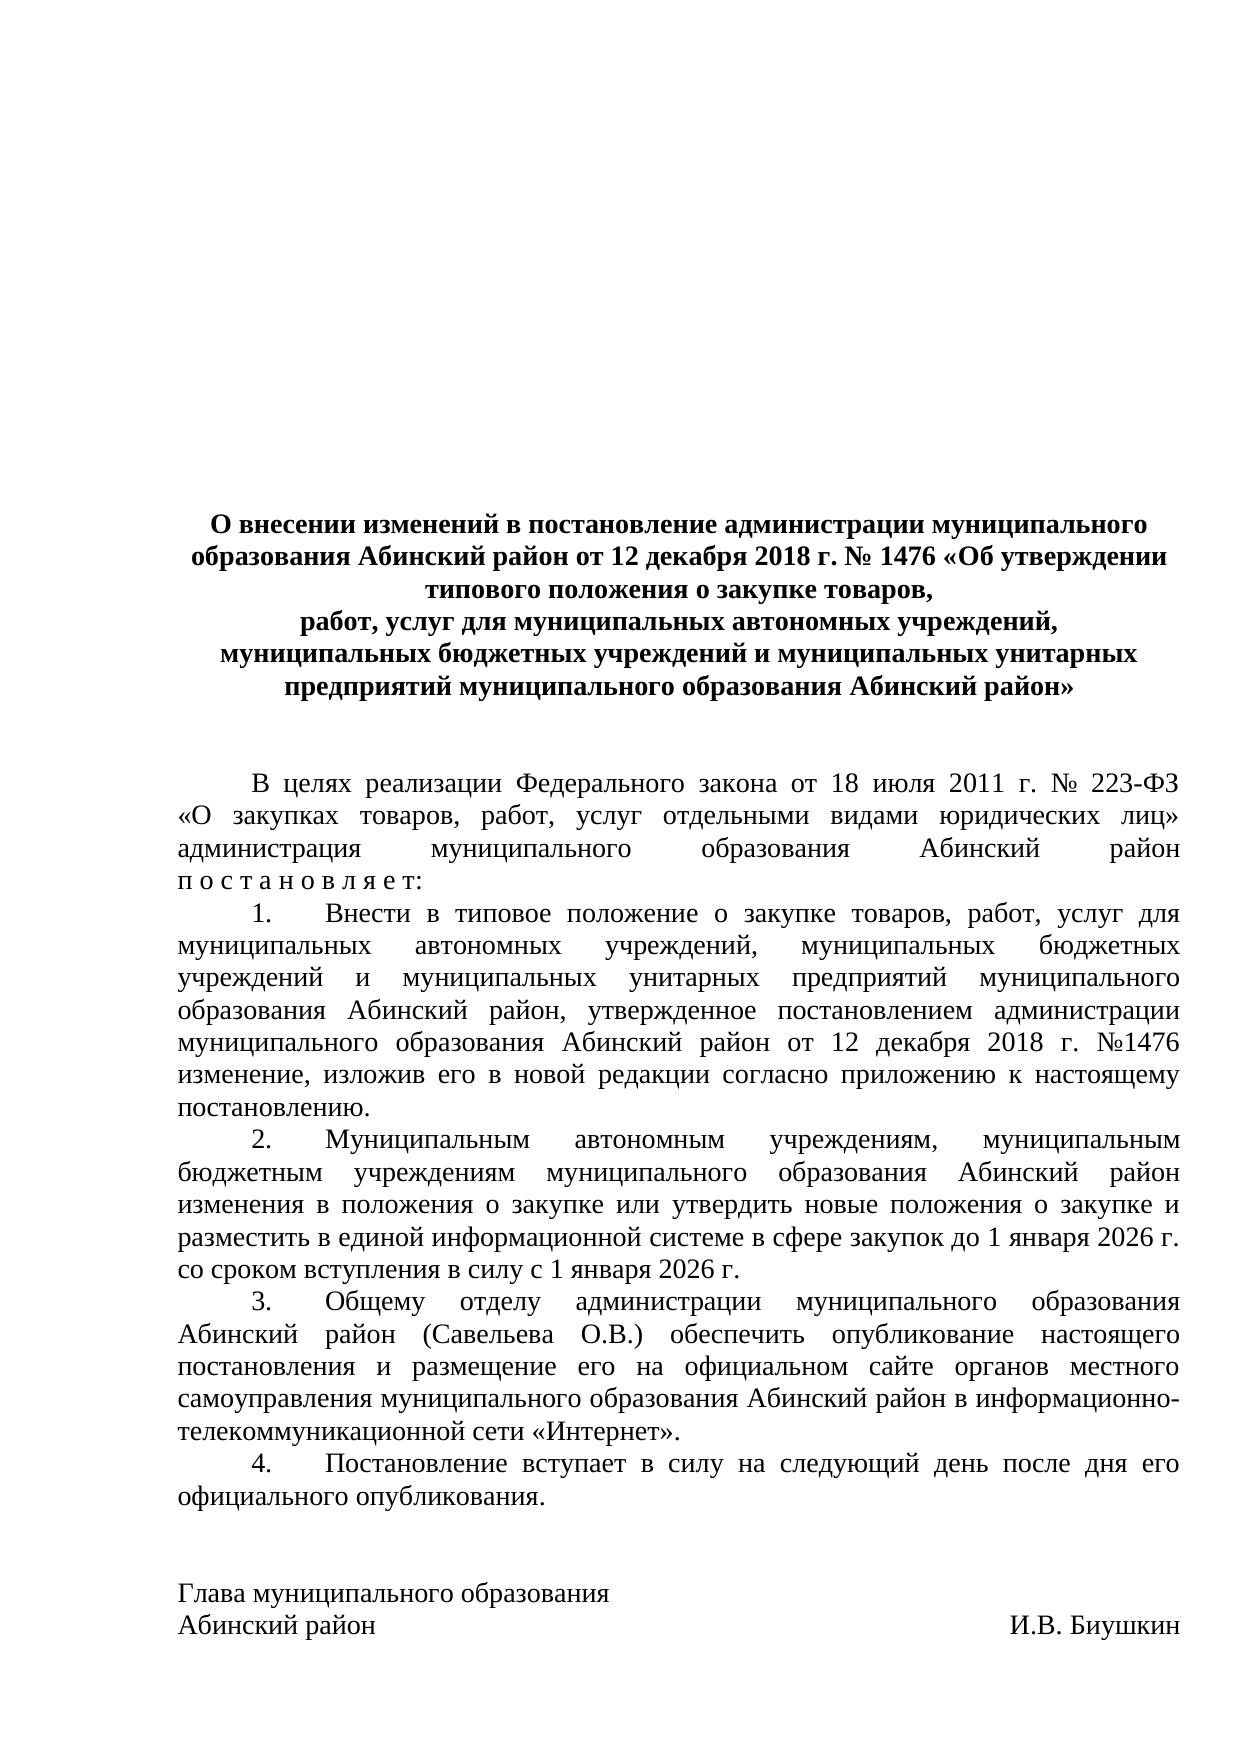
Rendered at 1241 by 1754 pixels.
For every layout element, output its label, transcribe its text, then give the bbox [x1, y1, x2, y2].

text Абинский район И.В. Биушкин [177, 1608, 1181, 1641]
text предприятий муниципального образования Абинский район» [177, 669, 1181, 701]
list Общему отделу администрации муниципального образования Абинский район (Савельева О.В.) обеспечить опубликование настоящего постановления и размещение его на официальном сайте органов местного самоуправления муниципального образования Абинский район в информационно-телекоммуникационной сети «Интернет». [177, 1284, 1181, 1446]
list Постановление вступает в силу на следующий день после дня его официального опубликования. [177, 1446, 1181, 1511]
list Внести в типовое положение о закупке товаров, работ, услуг для муниципальных автономных учреждений, муниципальных бюджетных учреждений и муниципальных унитарных предприятий муниципального образования Абинский район, утвержденное постановлением администрации муниципального образования Абинский район от 12 декабря 2018 г. №1476 изменение, изложив его в новой редакции согласно приложению к настоящему постановлению. [177, 896, 1181, 1122]
text Глава муниципального образования [177, 1576, 1181, 1608]
text В целях реализации Федерального закона от 18 июля 2011 г. № 223-ФЗ «О закупках товаров, работ, услуг отдельными видами юридических лиц» администрация муниципального образования Абинский район п о с т а н о в л я е т: [177, 766, 1181, 896]
text О внесении изменений в постановление администрации муниципального образования Абинский район от 12 декабря 2018 г. № 1476 «Об утверждении типового положения о закупке товаров, работ, услуг для муниципальных автономных учреждений, муниципальных бюджетных учреждений и муниципальных унитарных [177, 507, 1181, 669]
list Муниципальным автономным учреждениям, муниципальным бюджетным учреждениям муниципального образования Абинский район изменения в положения о закупке или утвердить новые положения о закупке и разместить в единой информационной системе в сфере закупок до 1 января 2026 г. со сроком вступления в силу с 1 января 2026 г. [177, 1122, 1181, 1284]
